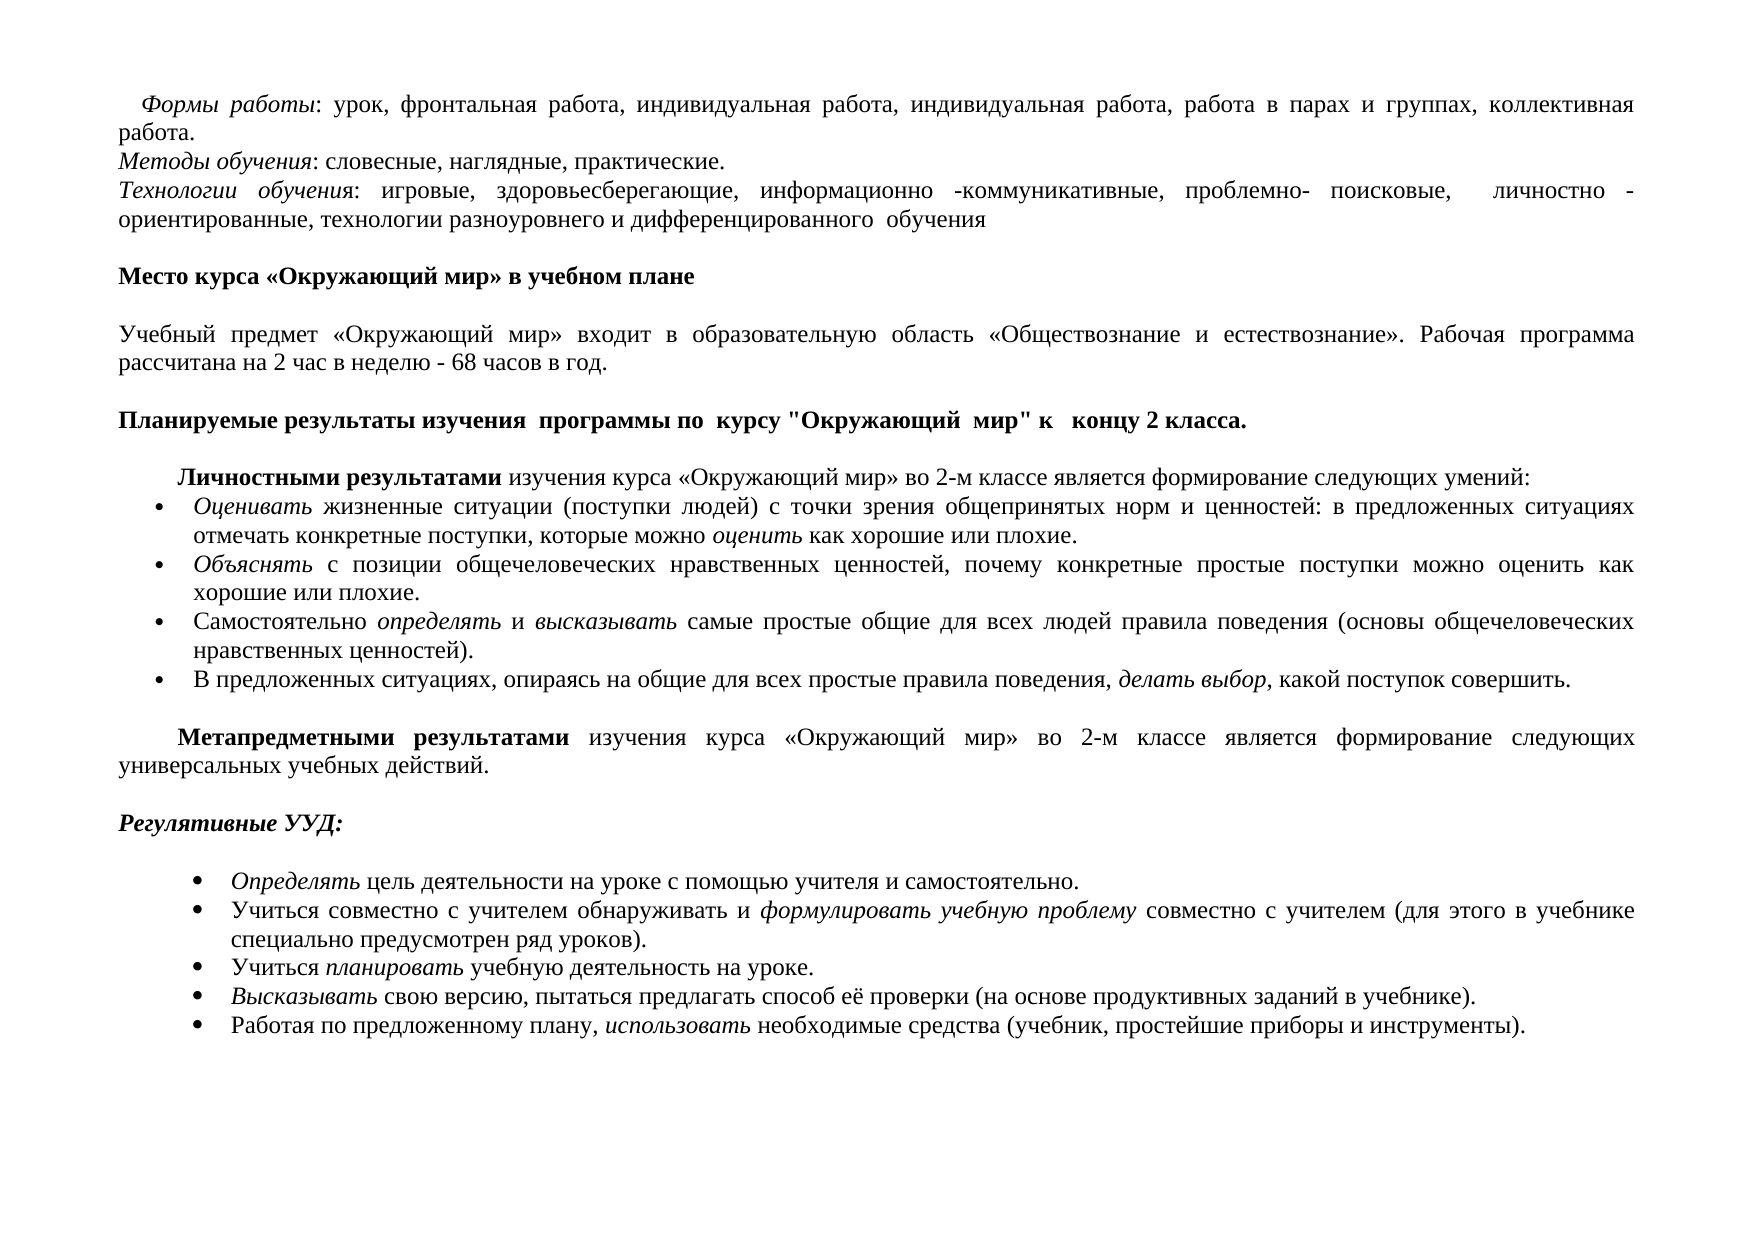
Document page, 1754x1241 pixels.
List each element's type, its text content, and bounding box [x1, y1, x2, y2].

text Формы работы: урок, фронтальная работа, индивидуальная работа, индивидуальная работа, работа в парах и группах, коллективная работа. [118, 89, 1636, 146]
list Высказывать свою версию, пытаться предлагать способ её проверки (на основе продуктивных заданий в учебнике). [193, 981, 1636, 1010]
list Объяснять с позиции общечеловеческих нравственных ценностей, почему конкретные простые поступки можно оценить как хорошие или плохие. [156, 549, 1636, 606]
list Учиться планировать учебную деятельность на уроке. [193, 952, 1636, 981]
text Планируемые результаты изучения программы по курсу "Окружающий мир" к концу 2 класса. [118, 405, 1636, 434]
list Самостоятельно определять и высказывать самые простые общие для всех людей правила поведения (основы общечеловеческих нравственных ценностей). [156, 606, 1636, 664]
text Место курса «Окружающий мир» в учебном плане [118, 261, 1636, 290]
list Работая по предложенному плану, использовать необходимые средства (учебник, простейшие приборы и инструменты). [193, 1010, 1636, 1039]
text Учебный предмет «Окружающий мир» входит в образовательную область «Обществознание и естествознание». Рабочая программа рассчитана на 2 час в неделю - 68 часов в год. [118, 319, 1636, 376]
list В предложенных ситуациях, опираясь на общие для всех простые правила поведения, делать выбор, какой поступок совершить. [156, 664, 1636, 692]
text Личностными результатами изучения курса «Окружающий мир» во 2-м классе является формирование следующих умений: [118, 462, 1636, 491]
text Регулятивные УУД: [118, 808, 1636, 837]
list Определять цель деятельности на уроке с помощью учителя и самостоятельно. [193, 866, 1636, 895]
list Оценивать жизненные ситуации (поступки людей) с точки зрения общепринятых норм и ценностей: в предложенных ситуациях отмечать конкретные поступки, которые можно оценить как хорошие или плохие. [156, 491, 1636, 549]
list Учиться совместно с учителем обнаруживать и формулировать учебную проблему совместно с учителем (для этого в учебнике специально предусмотрен ряд уроков). [193, 895, 1636, 952]
text Методы обучения: словесные, наглядные, практические. [118, 146, 1636, 175]
text Технологии обучения: игровые, здоровьесберегающие, информационно -коммуникативные, проблемно- поисковые, личностно - ориентированные, технологии разноуровнего и дифференцированного обучения [118, 175, 1636, 232]
text Метапредметными результатами изучения курса «Окружающий мир» во 2-м классе является формирование следующих универсальных учебных действий. [118, 722, 1636, 779]
